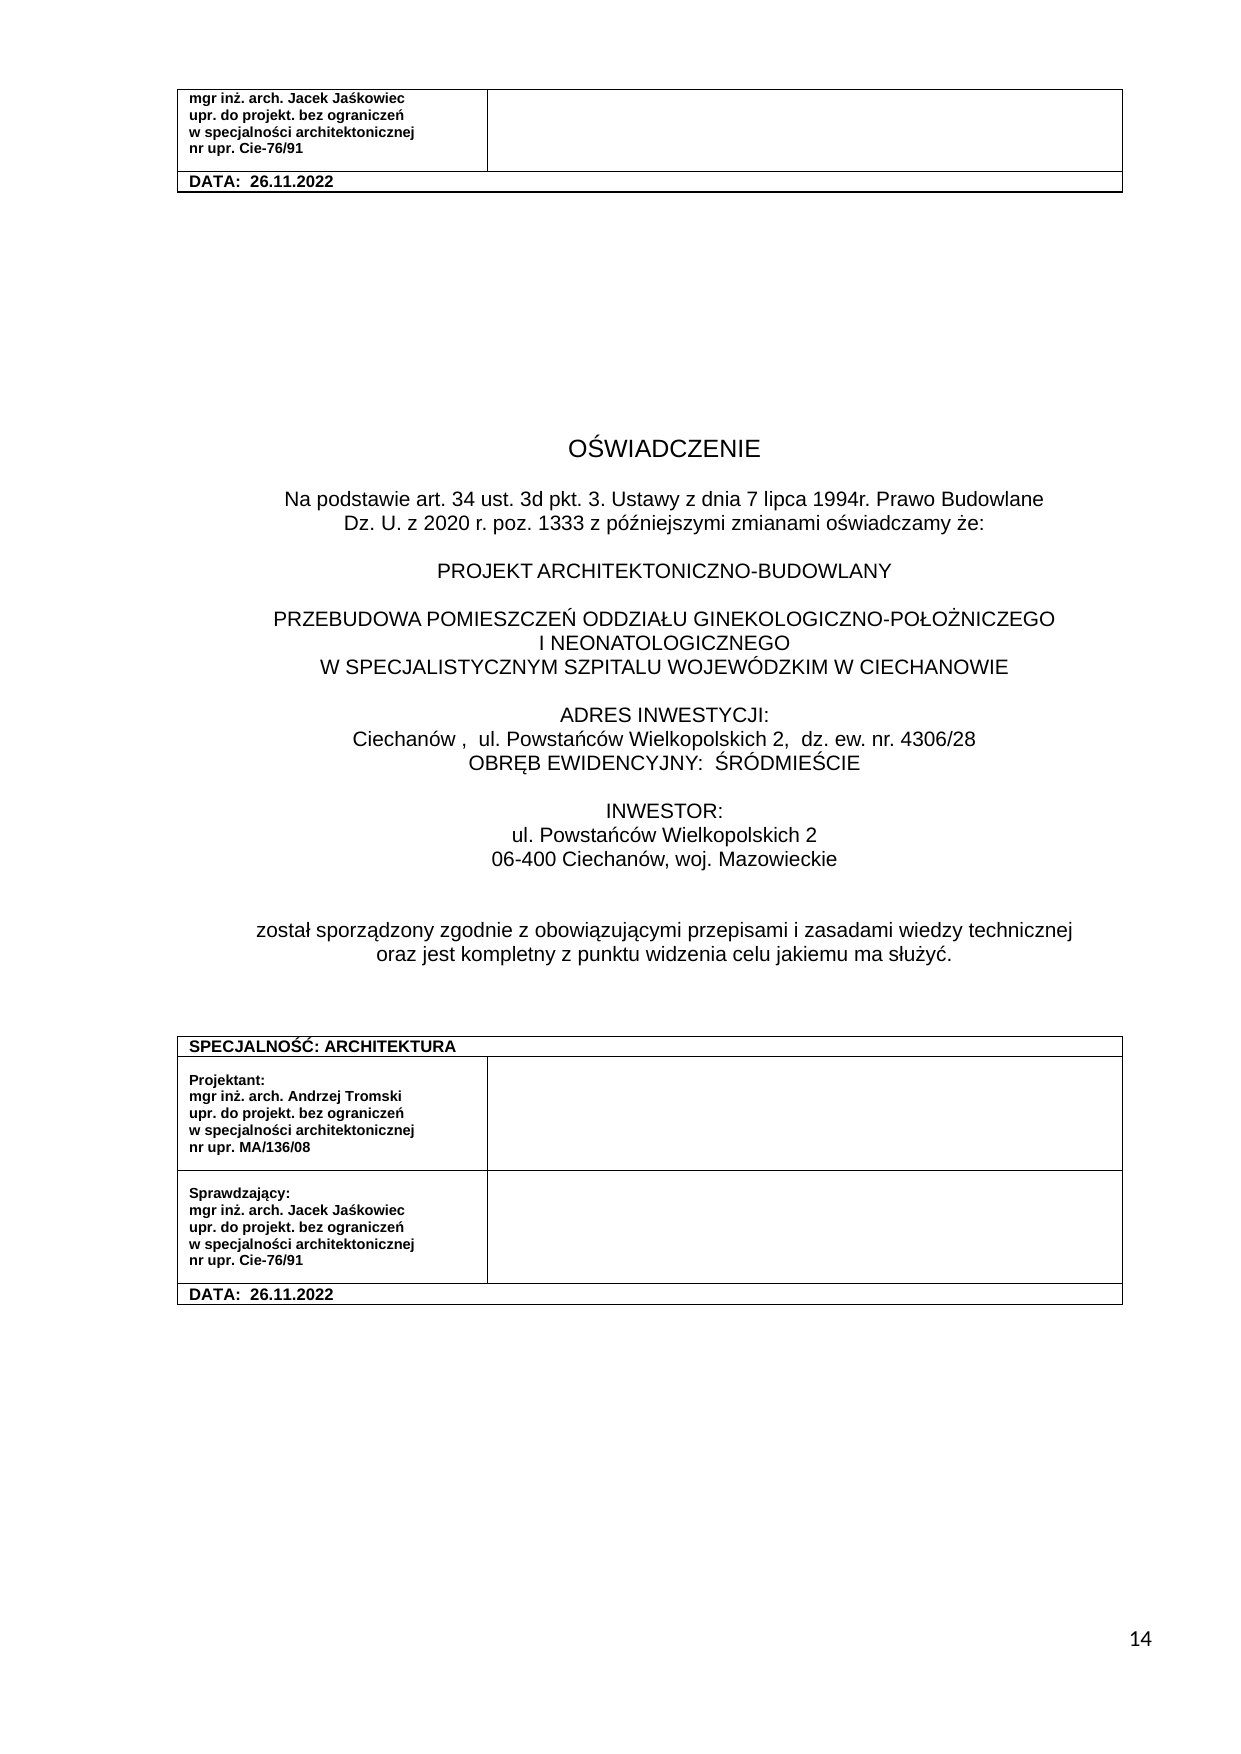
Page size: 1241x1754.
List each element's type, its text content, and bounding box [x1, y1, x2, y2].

table_cell [488, 1057, 1122, 1169]
table_cell [488, 90, 1122, 171]
text W SPECJALISTYCZNYM SZPITALU WOJEWÓDZKIM W CIECHANOWIE [177, 655, 1152, 679]
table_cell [178, 90, 487, 171]
table_cell [488, 1171, 1122, 1283]
text Ciechanów , ul. Powstańców Wielkopolskich 2, dz. ew. nr. 4306/28 [177, 727, 1152, 751]
text został sporządzony zgodnie z obowiązującymi przepisami i zasadami wiedzy technicznej [177, 918, 1152, 942]
text 06-400 Ciechanów, woj. Mazowieckie [177, 846, 1152, 870]
text ul. Powstańców Wielkopolskich 2 [177, 822, 1152, 846]
text Na podstawie art. 34 ust. 3d pkt. 3. Ustawy z dnia 7 lipca 1994r. Prawo Budowlane [177, 487, 1152, 511]
table_cell Projektant: mgr inż. arch. Andrzej Tromski upr. do projekt. bez ograniczeń w specjalności architektonicznej nr upr. MA/136/08 [178, 1057, 487, 1169]
text oraz jest kompletny z punktu widzenia celu jakiemu ma służyć. [177, 942, 1152, 966]
table_cell DATA: 26.11.2022 [178, 172, 1122, 191]
table_header SPECJALNOŚĆ: ARCHITEKTURA [178, 1037, 1122, 1056]
text INWESTOR: [177, 798, 1152, 822]
text ADRES INWESTYCJI: [177, 703, 1152, 727]
text PRZEBUDOWA POMIESZCZEŃ ODDZIAŁU GINEKOLOGICZNO-POŁOŻNICZEGO I NEONATOLOGICZNEGO [177, 607, 1152, 655]
table_cell Sprawdzający: mgr inż. arch. Jacek Jaśkowiec upr. do projekt. bez ograniczeń w specjalności architektonicznej nr upr. Cie-76/91 [178, 1171, 487, 1283]
text PROJEKT ARCHITEKTONICZNO-BUDOWLANY [177, 559, 1152, 583]
table_cell DATA: 26.11.2022 [178, 1284, 1122, 1303]
text Dz. U. z 2020 r. poz. 1333 z późniejszymi zmianami oświadczamy że: [177, 511, 1152, 535]
text OBRĘB EWIDENCYJNY: ŚRÓDMIEŚCIE [177, 751, 1152, 774]
text OŚWIADCZENIE [177, 434, 1152, 463]
